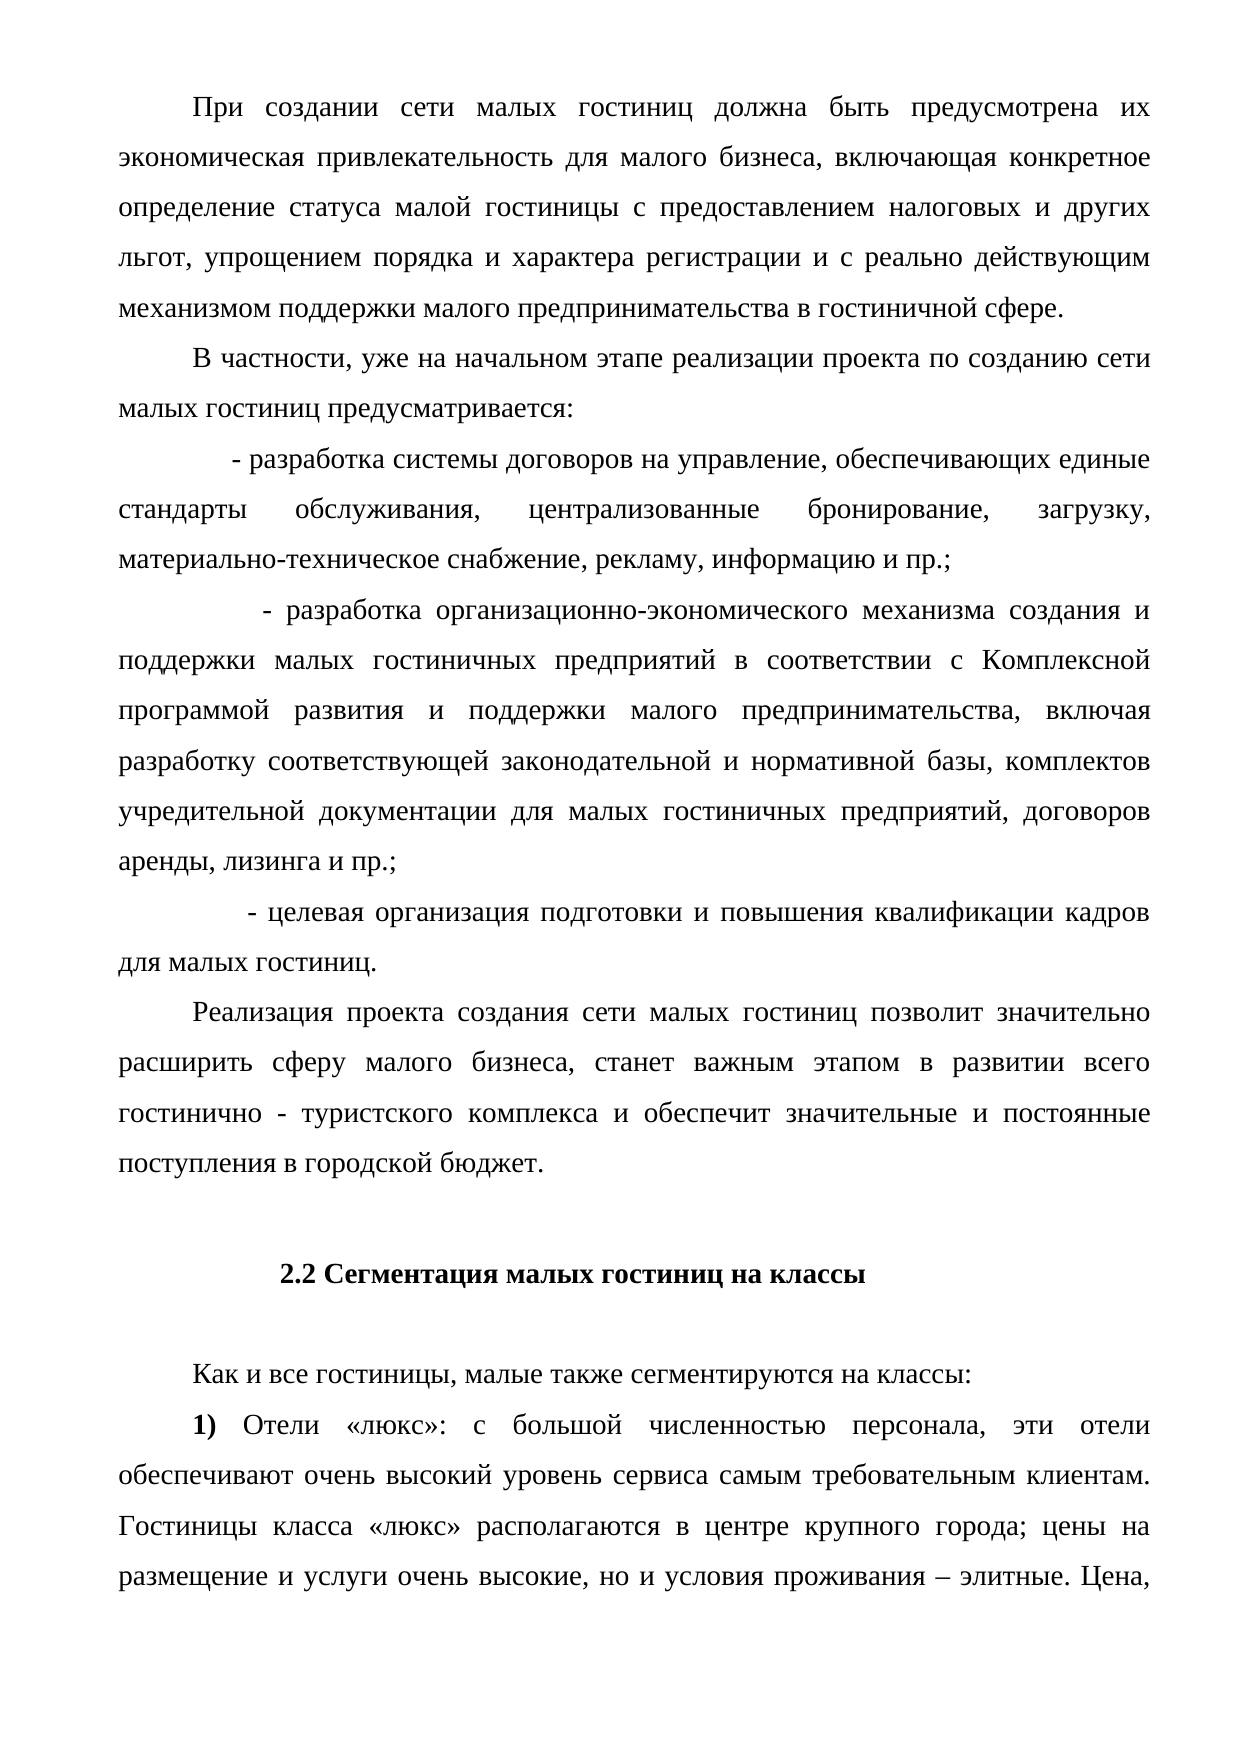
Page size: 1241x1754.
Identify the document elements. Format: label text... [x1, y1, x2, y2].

text В частности, уже на начальном этапе реализации проекта по созданию сети малых гостиниц предусматривается: [118, 340, 1152, 424]
text При создании сети малых гостиниц должна быть предусмотрена их экономическая привлекательность для малого бизнеса, включающая конкретное определение статуса малой гостиницы с предоставлением налоговых и других льгот, упрощением порядка и характера регистрации и с реально действующим механизмом поддержки малого предпринимательства в гостиничной сфере. [118, 89, 1152, 323]
text Реализация проекта создания сети малых гостиниц позволит значительно расширить сферу малого бизнеса, станет важным этапом в развитии всего гостинично - туристского комплекса и обеспечит значительные и постоянные поступления в городской бюджет. [118, 994, 1152, 1179]
text - разработка системы договоров на управление, обеспечивающих единые стандарты обслуживания, централизованные бронирование, загрузку, материально-техническое снабжение, рекламу, информацию и пр.; [118, 441, 1152, 575]
text - целевая организация подготовки и повышения квалификации кадров для малых гостиниц. [118, 894, 1152, 977]
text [118, 1407, 1152, 1591]
text Как и все гостиницы, малые также сегментируются на классы: [118, 1357, 1152, 1390]
text - разработка организационно-экономического механизма создания и поддержки малых гостиничных предприятий в соответствии с Комплексной программой развития и поддержки малого предпринимательства, включая разработку соответствующей законодательной и нормативной базы, комплектов учредительной документации для малых гостиничных предприятий, договоров аренды, лизинга и пр.; [118, 592, 1152, 877]
text 2.2 Сегментация малых гостиниц на классы [118, 1256, 1152, 1289]
